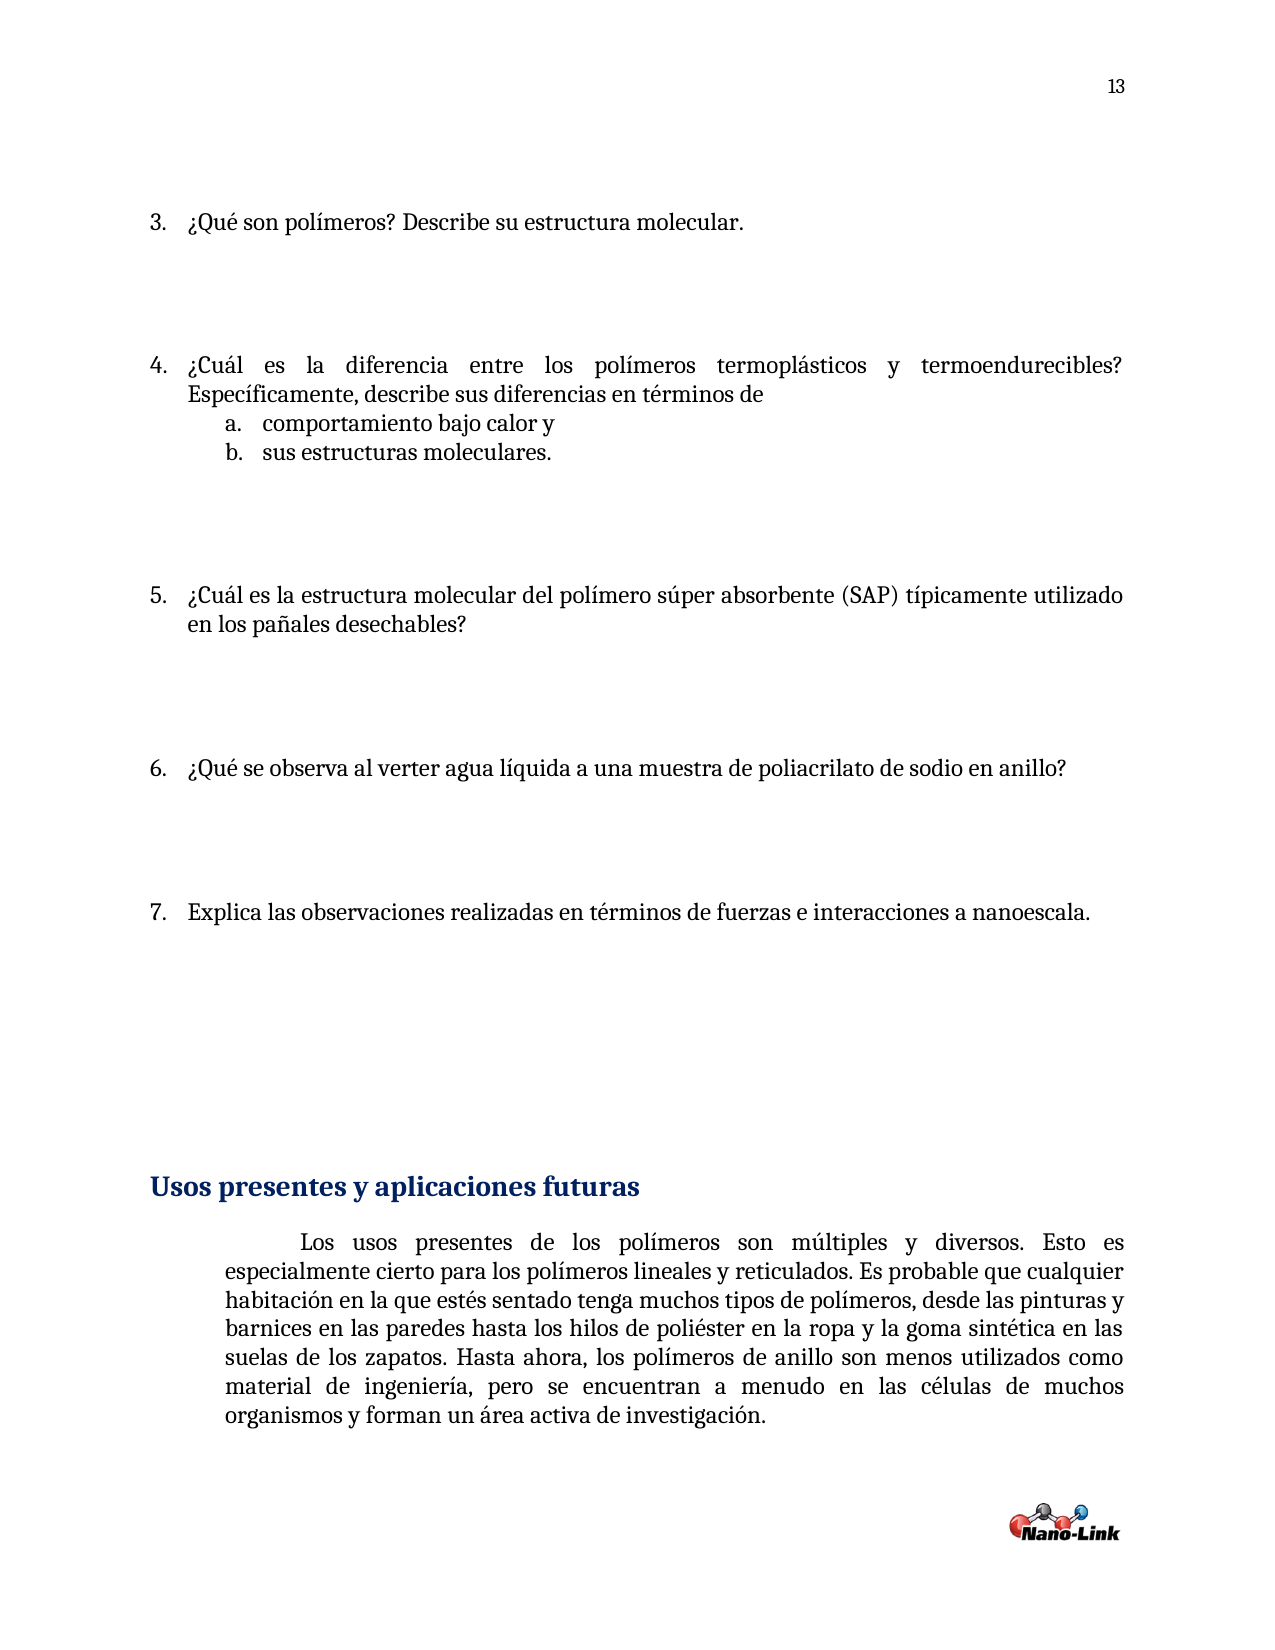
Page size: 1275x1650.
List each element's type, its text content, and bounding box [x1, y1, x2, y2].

list ¿Cuál es la estructura molecular del polímero súper absorbente (SAP) típicamente utilizado en los pañales desechables? [150, 581, 1125, 639]
list ¿Qué se observa al verter agua líquida a una muestra de poliacrilato de sodio en anillo? [150, 754, 1125, 782]
list sus estructuras moleculares. [225, 437, 1125, 466]
text Los usos presentes de los polímeros son múltiples y diversos. Esto es especialmente cierto para los polímeros lineales y reticulados. Es probable que cualquier habitación en la que estés sentado tenga muchos tipos de polímeros, desde las pinturas y barnices en las paredes hasta los hilos de poliéster en la ropa y la goma sintética en las suelas de los zapatos. Hasta ahora, los polímeros de anillo son menos utilizados como material de ingeniería, pero se encuentran a menudo en las células de muchos organismos y forman un área activa de investigación. [225, 1228, 1125, 1429]
picture [1007, 1497, 1125, 1547]
text Usos presentes y aplicaciones futuras [150, 1171, 1125, 1204]
list ¿Cuál es la diferencia entre los polímeros termoplásticos y termoendurecibles? Específicamente, describe sus diferencias en términos de [150, 351, 1125, 409]
list ¿Qué son polímeros? Describe su estructura molecular. [150, 207, 1125, 236]
list Explica las observaciones realizadas en términos de fuerzas e interacciones a nanoescala. [150, 897, 1125, 926]
list comportamiento bajo calor y [225, 409, 1125, 437]
